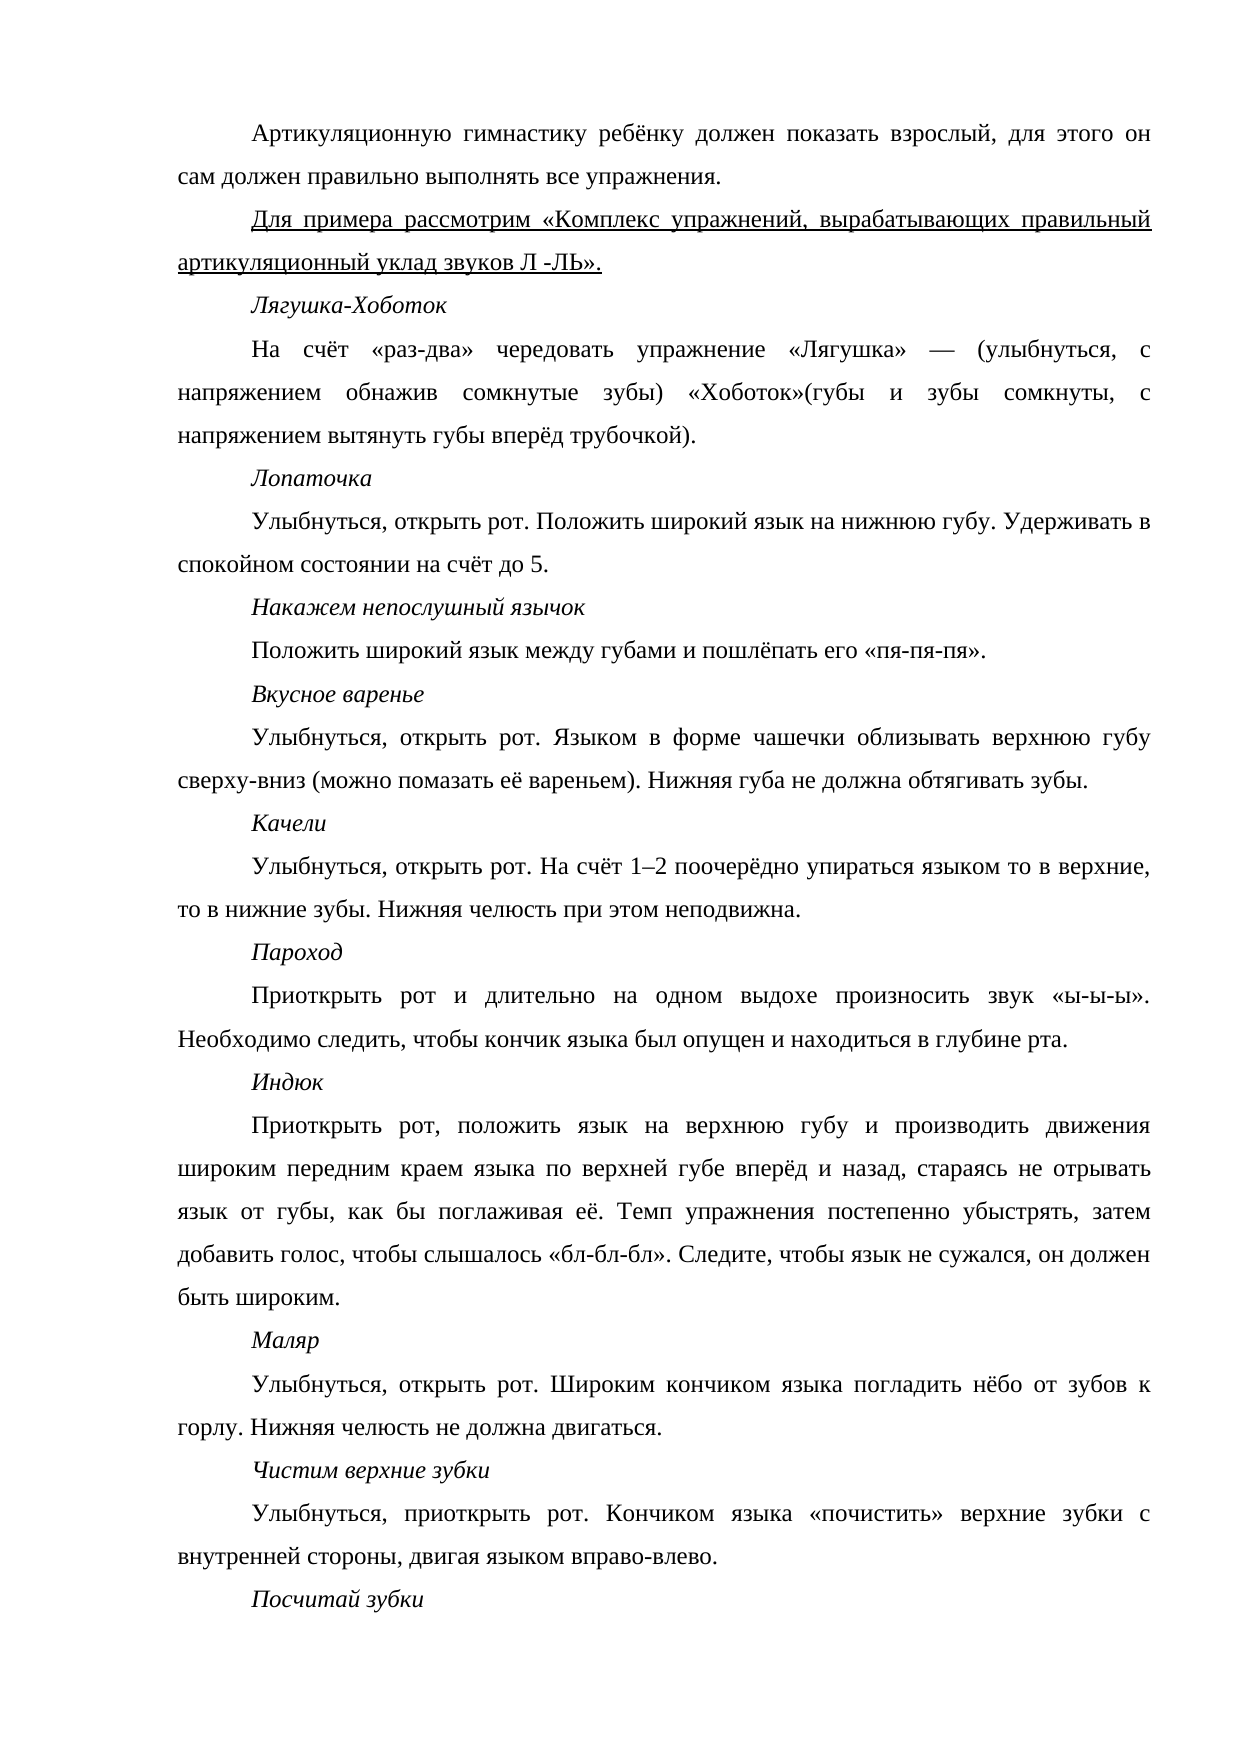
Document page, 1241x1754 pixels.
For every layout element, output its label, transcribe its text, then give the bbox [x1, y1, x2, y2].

text Лопаточка [177, 463, 1152, 492]
text Улыбнуться, открыть рот. Языком в форме чашечки облизывать верхнюю губу сверху-вниз (можно помазать её вареньем). Нижняя губа не должна обтягивать зубы. [177, 722, 1152, 794]
text Улыбнуться, приоткрыть рот. Кончиком языка «почистить» верхние зубки с внутренней стороны, двигая языком вправо-влево. [177, 1498, 1152, 1570]
text Индюк [177, 1067, 1152, 1096]
text Лягушка-Хоботок [177, 291, 1152, 319]
text Артикуляционную гимнастику ребёнку должен показать взрослый, для этого он сам должен правильно выполнять все упражнения. [177, 118, 1152, 190]
text Улыбнуться, открыть рот. Положить широкий язык на нижнюю губу. Удерживать в спокойном состоянии на счёт до 5. [177, 506, 1152, 578]
text Накажем непослушный язычок [177, 592, 1152, 621]
text Пароход [177, 937, 1152, 966]
text Улыбнуться, открыть рот. Широким кончиком языка погладить нёбо от зубов к горлу. Нижняя челюсть не должна двигаться. [177, 1369, 1152, 1441]
text Чистим верхние зубки [177, 1455, 1152, 1484]
text Качели [177, 808, 1152, 837]
text Для примера рассмотрим «Комплекс упражнений, вырабатывающих правильный артикуляционный уклад звуков Л -ЛЬ». [177, 204, 1152, 276]
text На счёт «раз-два» чередовать упражнение «Лягушка» — (улыбнуться, с напряжением обнажив сомкнутые зубы) «Хоботок»(губы и зубы сомкнуты, с напряжением вытянуть губы вперёд трубочкой). [177, 334, 1152, 449]
text Маляр [177, 1326, 1152, 1354]
text Положить широкий язык между губами и пошлёпать его «пя-пя-пя». [177, 636, 1152, 664]
text Приоткрыть рот, положить язык на верхнюю губу и производить движения широким передним краем языка по верхней губе вперёд и назад, стараясь не отрывать язык от губы, как бы поглаживая её. Темп упражнения постепенно убыстрять, затем добавить голос, чтобы слышалось «бл-бл-бл». Следите, чтобы язык не сужался, он должен быть широким. [177, 1110, 1152, 1311]
text Улыбнуться, открыть рот. На счёт 1–2 поочерёдно упираться языком то в верхние, то в нижние зубы. Нижняя челюсть при этом неподвижна. [177, 851, 1152, 923]
text Приоткрыть рот и длительно на одном выдохе произносить звук «ы-ы-ы». Необходимо следить, чтобы кончик языка был опущен и находиться в глубине рта. [177, 981, 1152, 1052]
text Вкусное варенье [177, 679, 1152, 707]
text Посчитай зубки [177, 1584, 1152, 1613]
